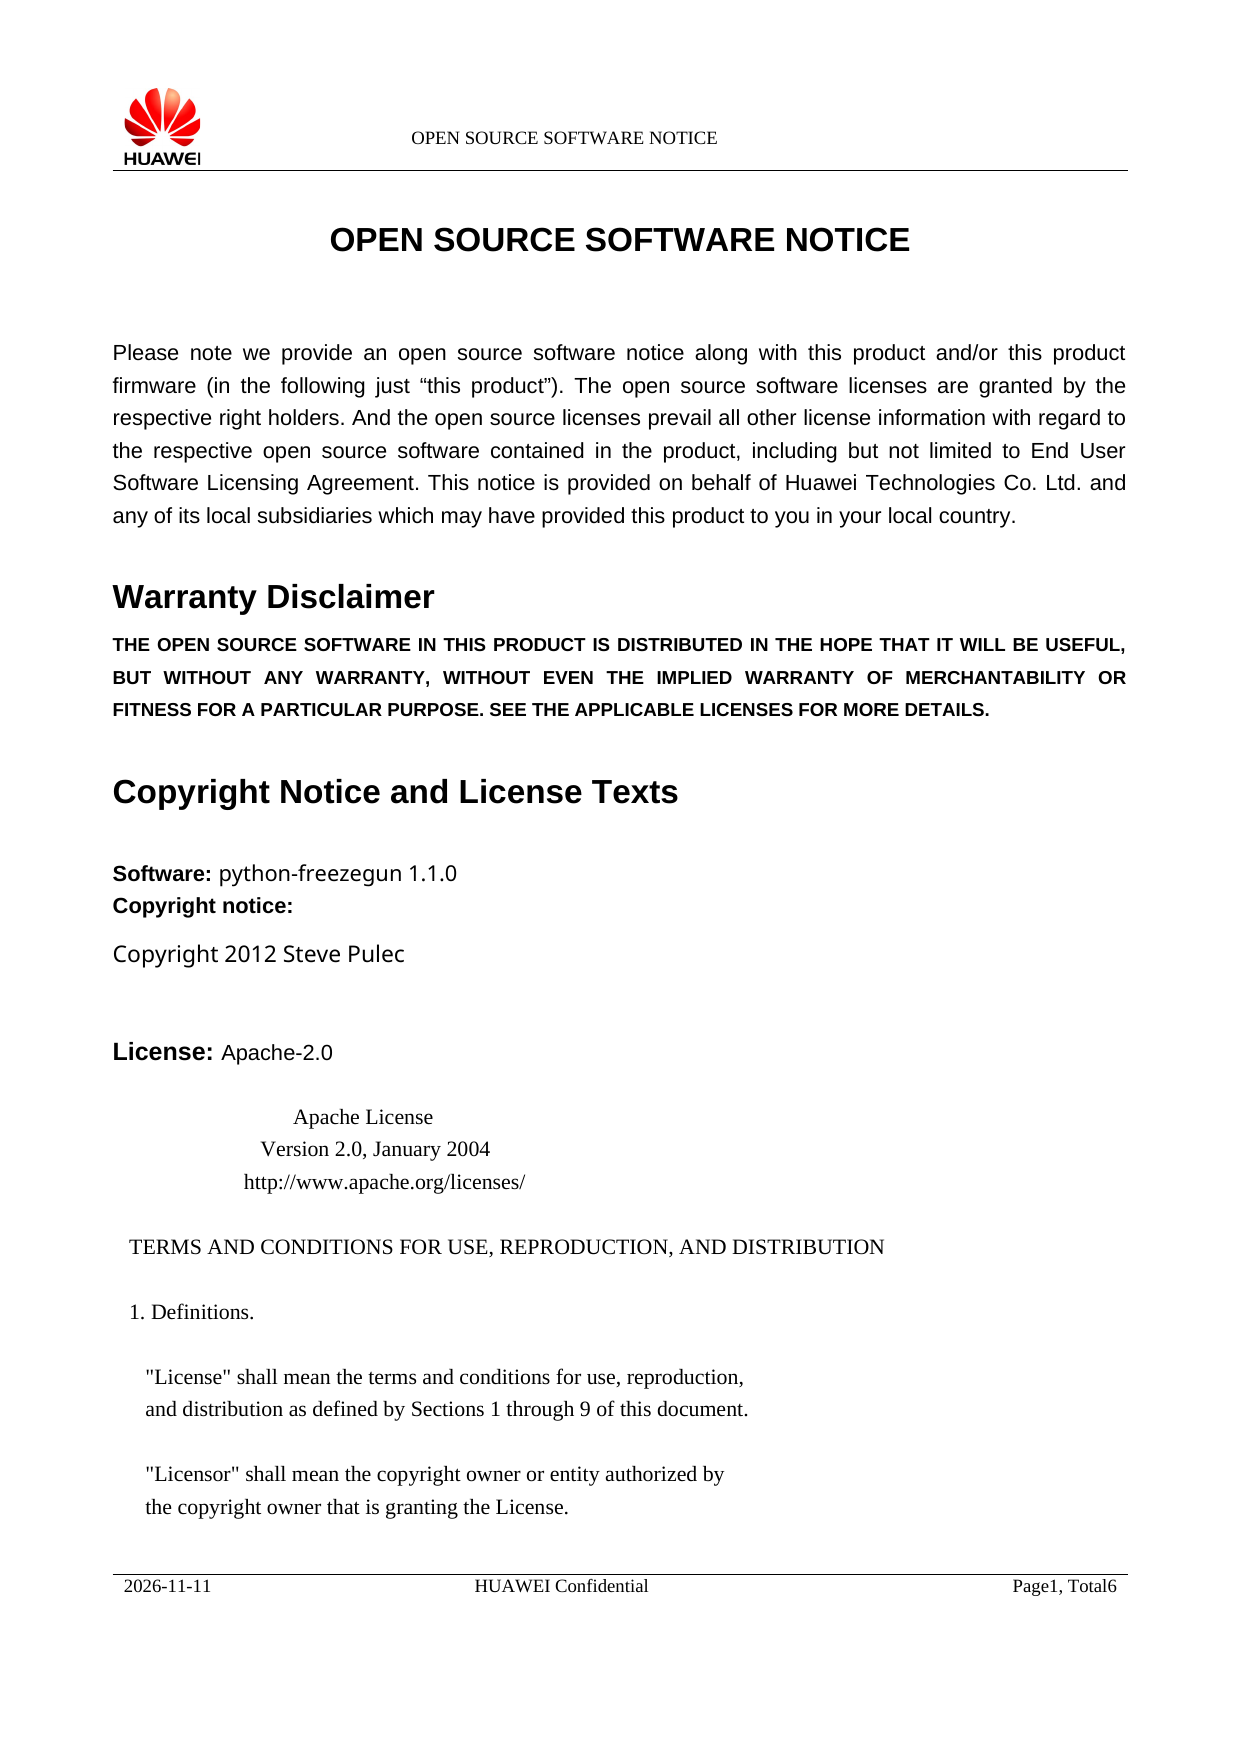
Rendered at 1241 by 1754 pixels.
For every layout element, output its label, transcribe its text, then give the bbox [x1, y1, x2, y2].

text Copyright notice: Copyright 2012 Steve Pulec [112, 889, 1128, 1019]
text Copyright Notice and License Texts [112, 759, 1128, 824]
title Software: python-freezegun 1.1.0 [112, 856, 1128, 889]
text Please note we provide an open source software notice along with this product and/or this product firmware (in the following just “this product”). The open source software licenses are granted by the respective right holders. And the open source licenses prevail all other license information with regard to the respective open source software contained in the product, including but not limited to End User Software Licensing Agreement. This notice is provided on behalf of Huawei Technologies Co. Ltd. and any of its local subsidiaries which may have provided this product to you in your local country. [112, 336, 1128, 531]
text Warranty Disclaimer [112, 564, 1128, 629]
picture [124, 88, 201, 165]
text OPEN SOURCE SOFTWARE NOTICE [112, 206, 1128, 271]
text License: Apache-2.0 [112, 1035, 1128, 1068]
text The open source software in this product is distributed in the hope that it will be useful, but WITHOUT ANY WARRANTY, without even the implied warranty of MERCHANTABILITY or FITNESS FOR A PARTICULAR PURPOSE. See the applicable licenses for more details. [112, 629, 1128, 726]
